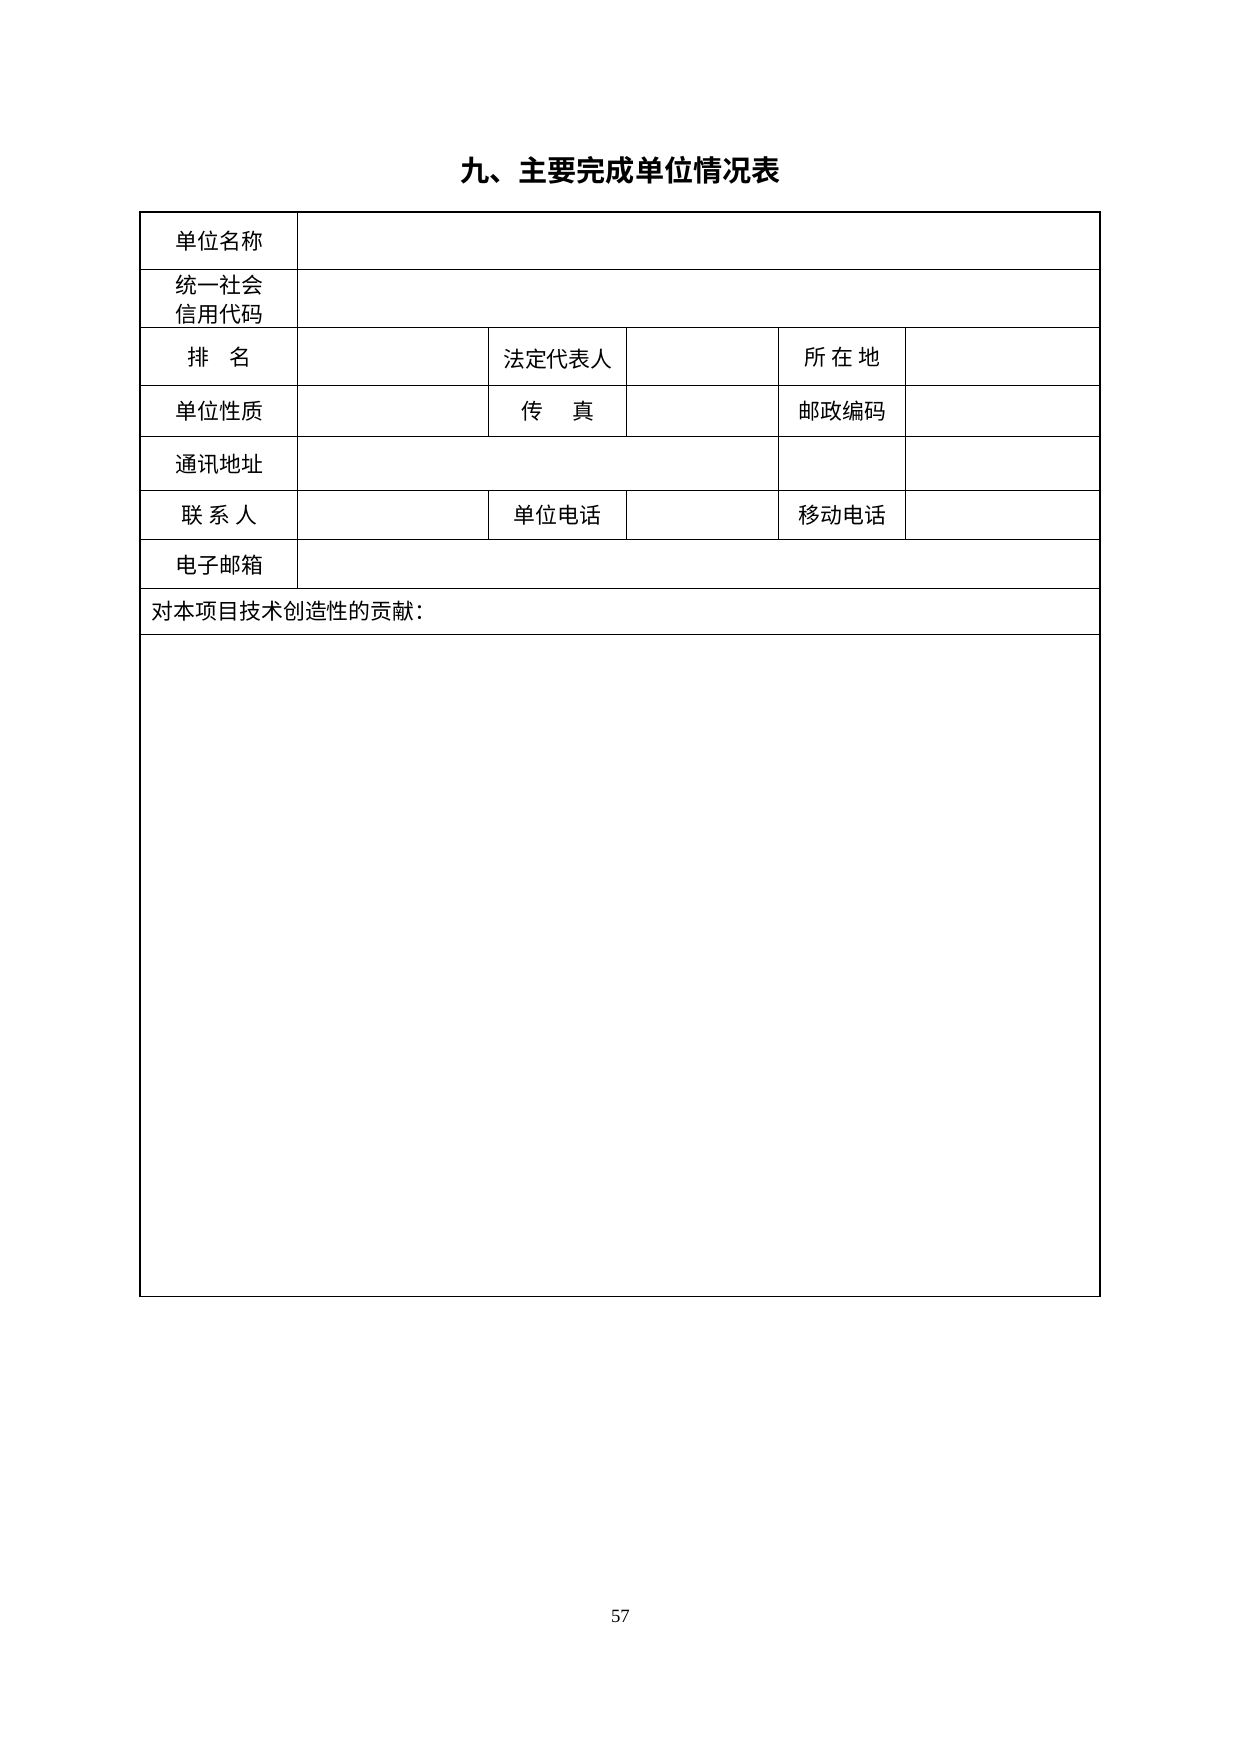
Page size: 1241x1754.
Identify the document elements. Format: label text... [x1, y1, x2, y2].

table_cell 对本项目技术创造性的贡献： [141, 589, 1099, 634]
table_cell 联 系 人 [141, 491, 297, 539]
table_cell 法定代表人 [489, 328, 626, 384]
text 九、主要完成单位情况表 [165, 148, 1075, 190]
table_cell [627, 491, 778, 539]
table_cell 单位性质 [141, 386, 297, 436]
table_header [298, 213, 1099, 269]
table_cell 排 名 [141, 328, 297, 384]
table_cell [627, 386, 778, 436]
table_cell 统一社会 信用代码 [141, 270, 297, 327]
table_cell [627, 328, 778, 384]
table_cell [906, 328, 1099, 384]
table_cell [298, 270, 1099, 327]
table_cell [298, 491, 488, 539]
table_cell [141, 635, 1099, 1296]
table_cell [906, 437, 1099, 490]
table_cell 所 在 地 [779, 328, 905, 384]
table_cell 传 真 [489, 386, 626, 436]
table_header 单位名称 [141, 213, 297, 269]
table_cell [298, 386, 488, 436]
table_cell 移动电话 [779, 491, 905, 539]
table_cell [298, 437, 778, 490]
table_cell [779, 437, 905, 490]
table_cell 通讯地址 [141, 437, 297, 490]
table_cell 邮政编码 [779, 386, 905, 436]
table_cell [298, 540, 1099, 588]
table_cell [906, 491, 1099, 539]
table_cell [298, 328, 488, 384]
table_cell 电子邮箱 [141, 540, 297, 588]
table_cell [906, 386, 1099, 436]
table_cell 单位电话 [489, 491, 626, 539]
